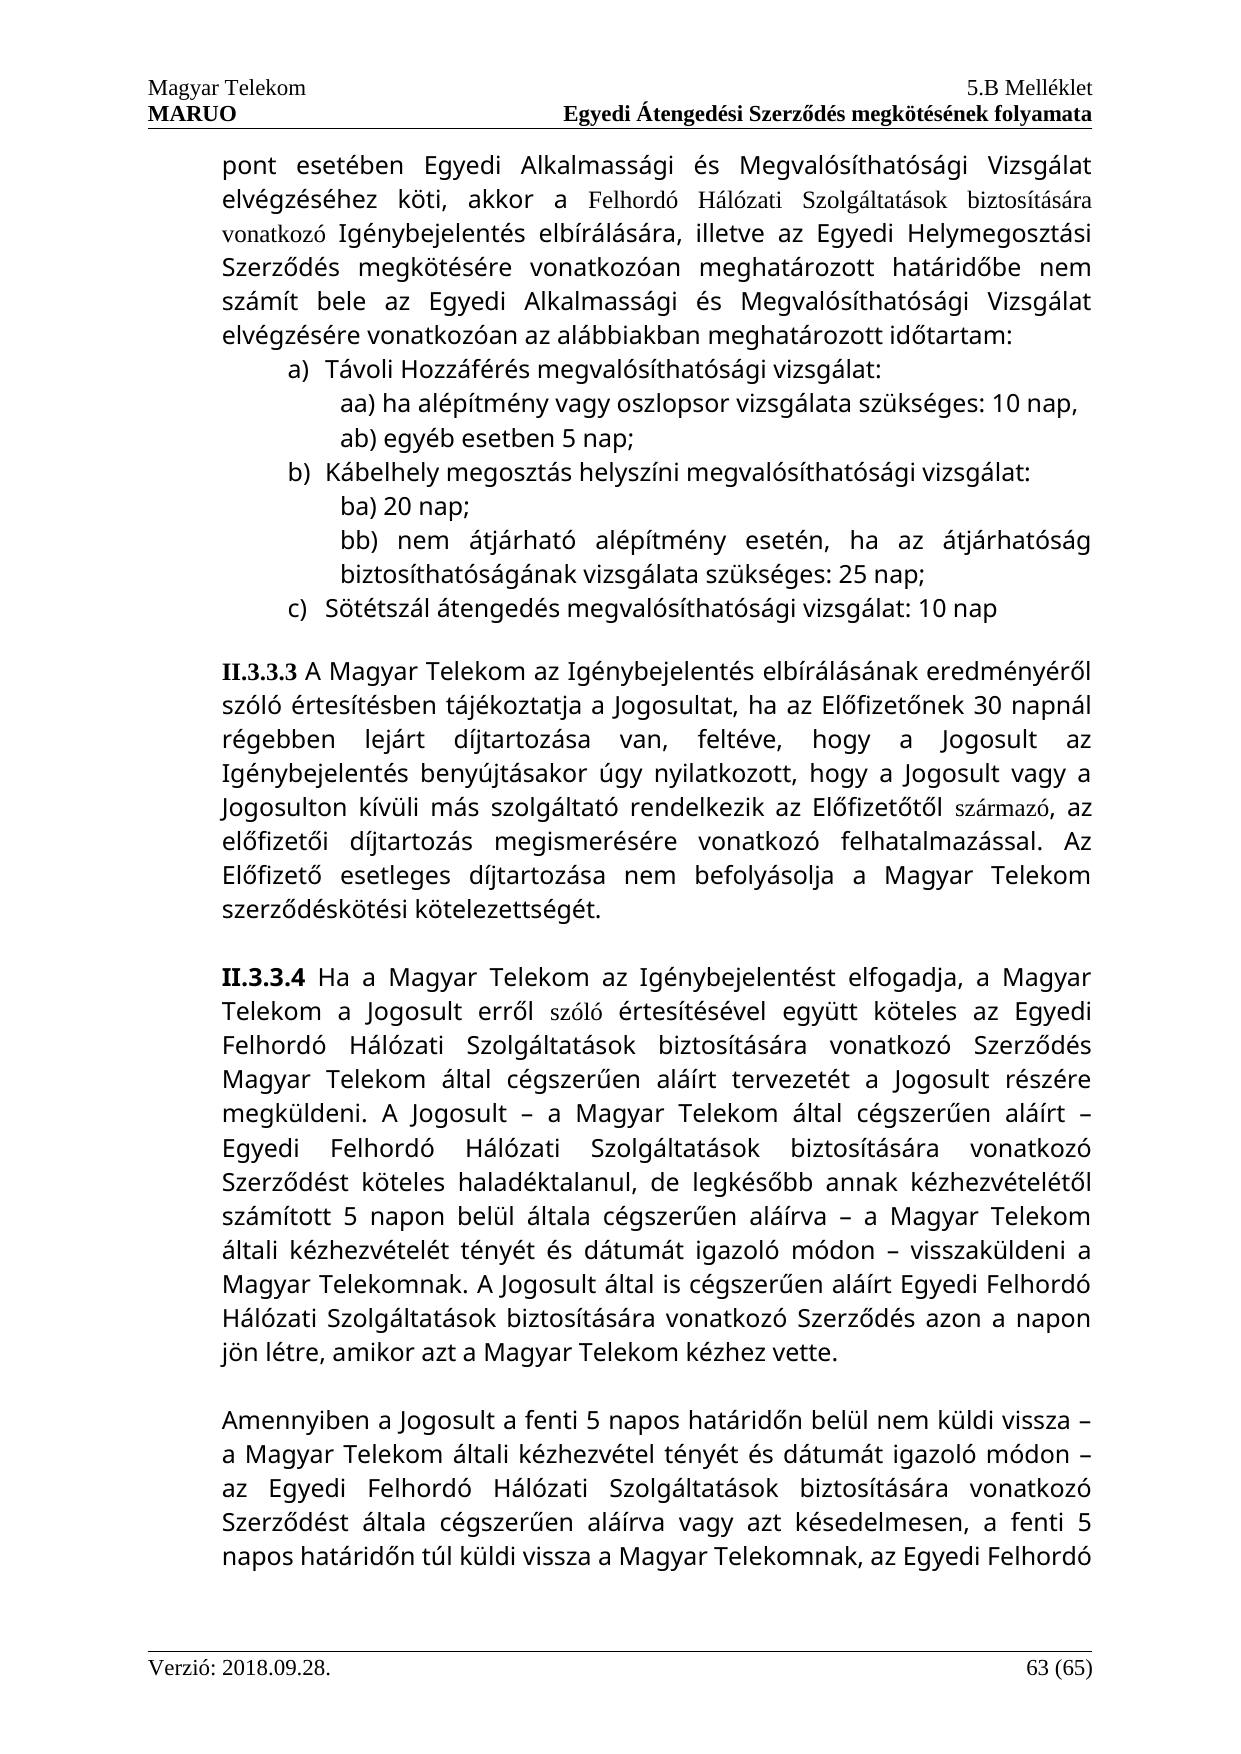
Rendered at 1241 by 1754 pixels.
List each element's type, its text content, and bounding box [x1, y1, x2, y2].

text ab) egyéb esetben 5 nap; [340, 420, 1092, 454]
list ba) 20 nap; [340, 488, 1092, 522]
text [222, 148, 1092, 352]
list Kábelhely megosztás helyszíni megvalósíthatósági vizsgálat: [287, 454, 1092, 488]
list Sötétszál átengedés megvalósíthatósági vizsgálat: 10 nap [287, 591, 1092, 624]
list bb) nem átjárható alépítmény esetén, ha az átjárhatóság biztosíthatóságának vizsgálata szükséges: 25 nap; [340, 522, 1092, 591]
list Távoli Hozzáférés megvalósíthatósági vizsgálat: [287, 352, 1092, 386]
text II.3.3.3 A Magyar Telekom az Igénybejelentés elbírálásának eredményéről szóló értesítésben tájékoztatja a Jogosultat, ha az Előfizetőnek 30 napnál régebben lejárt díjtartozása van, feltéve, hogy a Jogosult az Igénybejelentés benyújtásakor úgy nyilatkozott, hogy a Jogosult vagy a Jogosulton kívüli más szolgáltató rendelkezik az Előfizetőtől származó, az előfizetői díjtartozás megismerésére vonatkozó felhatalmazással. Az Előfizető esetleges díjtartozása nem befolyásolja a Magyar Telekom szerződéskötési kötelezettségét. [222, 653, 1092, 926]
text II.3.3.4 Ha a Magyar Telekom az Igénybejelentést elfogadja, a Magyar Telekom a Jogosult erről szóló értesítésével együtt köteles az Egyedi Felhordó Hálózati Szolgáltatások biztosítására vonatkozó Szerződés Magyar Telekom által cégszerűen aláírt tervezetét a Jogosult részére megküldeni. A Jogosult – a Magyar Telekom által cégszerűen aláírt – Egyedi Felhordó Hálózati Szolgáltatások biztosítására vonatkozó Szerződést köteles haladéktalanul, de legkésőbb annak kézhezvételétől számított 5 napon belül általa cégszerűen aláírva – a Magyar Telekom általi kézhezvételét tényét és dátumát igazoló módon – visszaküldeni a Magyar Telekomnak. A Jogosult által is cégszerűen aláírt Egyedi Felhordó Hálózati Szolgáltatások biztosítására vonatkozó Szerződés azon a napon jön létre, amikor azt a Magyar Telekom kézhez vette. [222, 960, 1092, 1369]
text aa) ha alépítmény vagy oszlopsor vizsgálata szükséges: 10 nap, [340, 386, 1092, 420]
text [222, 1403, 1092, 1573]
